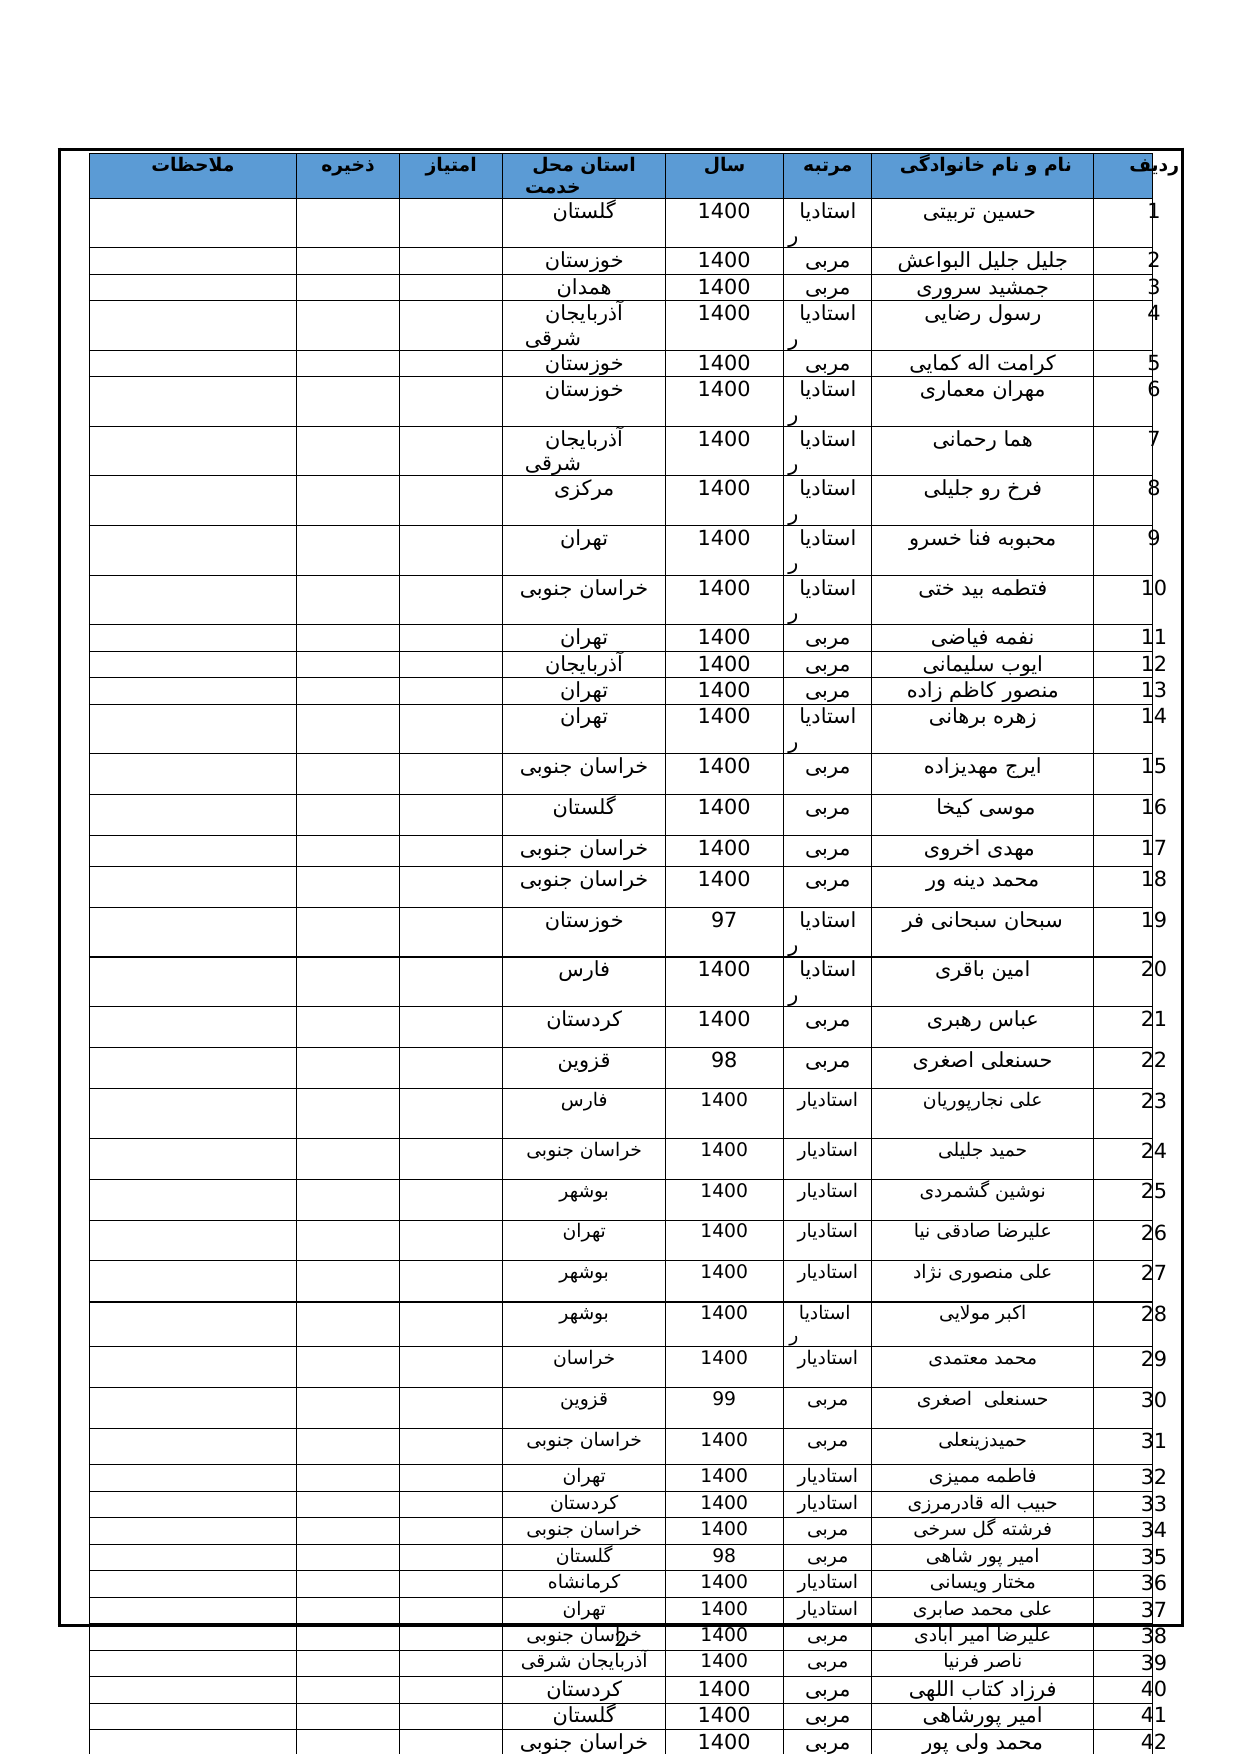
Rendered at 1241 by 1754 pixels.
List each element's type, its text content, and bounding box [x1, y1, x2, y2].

table_header گزارش جلسه : جلسه کارگروه تخصصی ترفیع ، در سال 1400 با حضور مدیر کل محترم برنامه‌ریزی و امور پژوهشی جناب آقای دکتر سید محسن موسوی و سرکارخانم دکتر مرادی و سایر اعضا در دفتر معاونت پژوهش و فناوری آغاز شد. تعداد63پرونده ترفیع در این جلسه مورد بررسی قرار گرفت که اسامی به شرح زیر می باشد. [61, 151, 1181, 1624]
